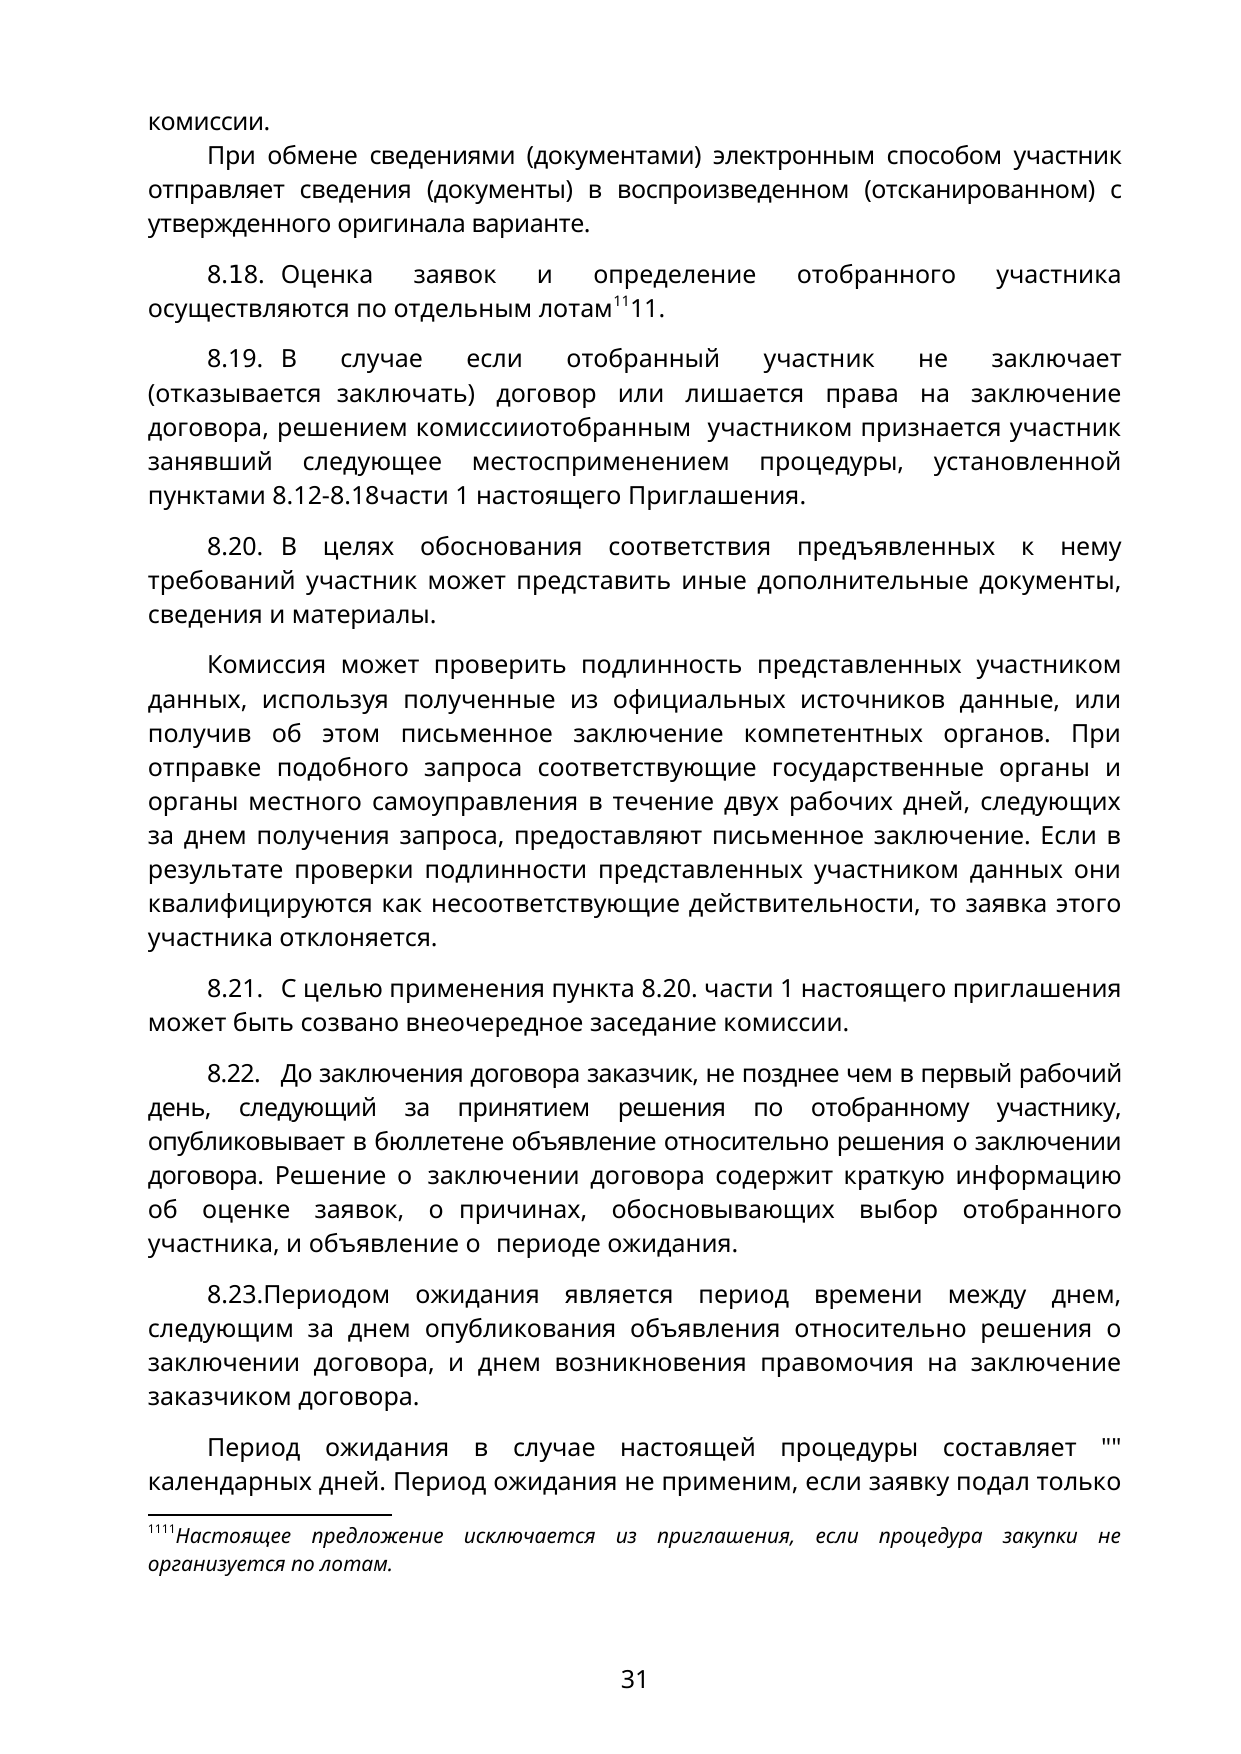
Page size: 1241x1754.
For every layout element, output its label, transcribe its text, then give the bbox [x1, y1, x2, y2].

text 8.20. В целях обоснования соответствия предъявленных к нему требований участник может представить иные дополнительные документы, сведения и материалы. [148, 528, 1122, 631]
text 8.21. С целью применения пункта 8.20. части 1 настоящего приглашения может быть созвано внеочередное заседание комиссии. [148, 970, 1122, 1038]
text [148, 103, 1122, 137]
text 8.18. Оценка заявок и определение отобранного участника осуществляются по отдельным лотам11. [148, 256, 1122, 324]
text 8.19. В случае если отобранный участник не заключает (отказывается заключать) договор или лишается права на заключение договора, решением комиссииотобранным участником признается участник занявший следующее местосприменением процедуры, установленной пунктами 8.12-8.18части 1 настоящего Приглашения. [148, 341, 1122, 512]
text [148, 1430, 1122, 1498]
text 8.22. До заключения договора заказчик, не позднее чем в первый рабочий день, следующий за принятием решения по отобранному участнику, опубликовывает в бюллетене объявление относительно решения о заключении договора. Решение о заключении договора содержит краткую информацию об оценке заявок, о причинах, обосновывающих выбор отобранного участника, и объявление о периоде ожидания. [148, 1055, 1122, 1260]
text При обмене сведениями (документами) электронным способом участник отправляет сведения (документы) в воспроизведенном (отсканированном) с утвержденного оригинала варианте. [148, 137, 1122, 240]
text Комиссия может проверить подлинность представленных участником данных, используя полученные из официальных источников данные, или получив об этом письменное заключение компетентных органов. При отправке подобного запроса соответствующие государственные органы и органы местного самоуправления в течение двух рабочих дней, следующих за днем получения запроса, предоставляют письменное заключение. Если в результате проверки подлинности представленных участником данных они квалифицируются как несоответствующие действительности, то заявка этого участника отклоняется. [148, 647, 1122, 954]
text 8.23.Периодом ожидания является период времени между днем, следующим за днем опубликования объявления относительно решения о заключении договора, и днем возникновения правомочия на заключение заказчиком договора. [148, 1277, 1122, 1413]
